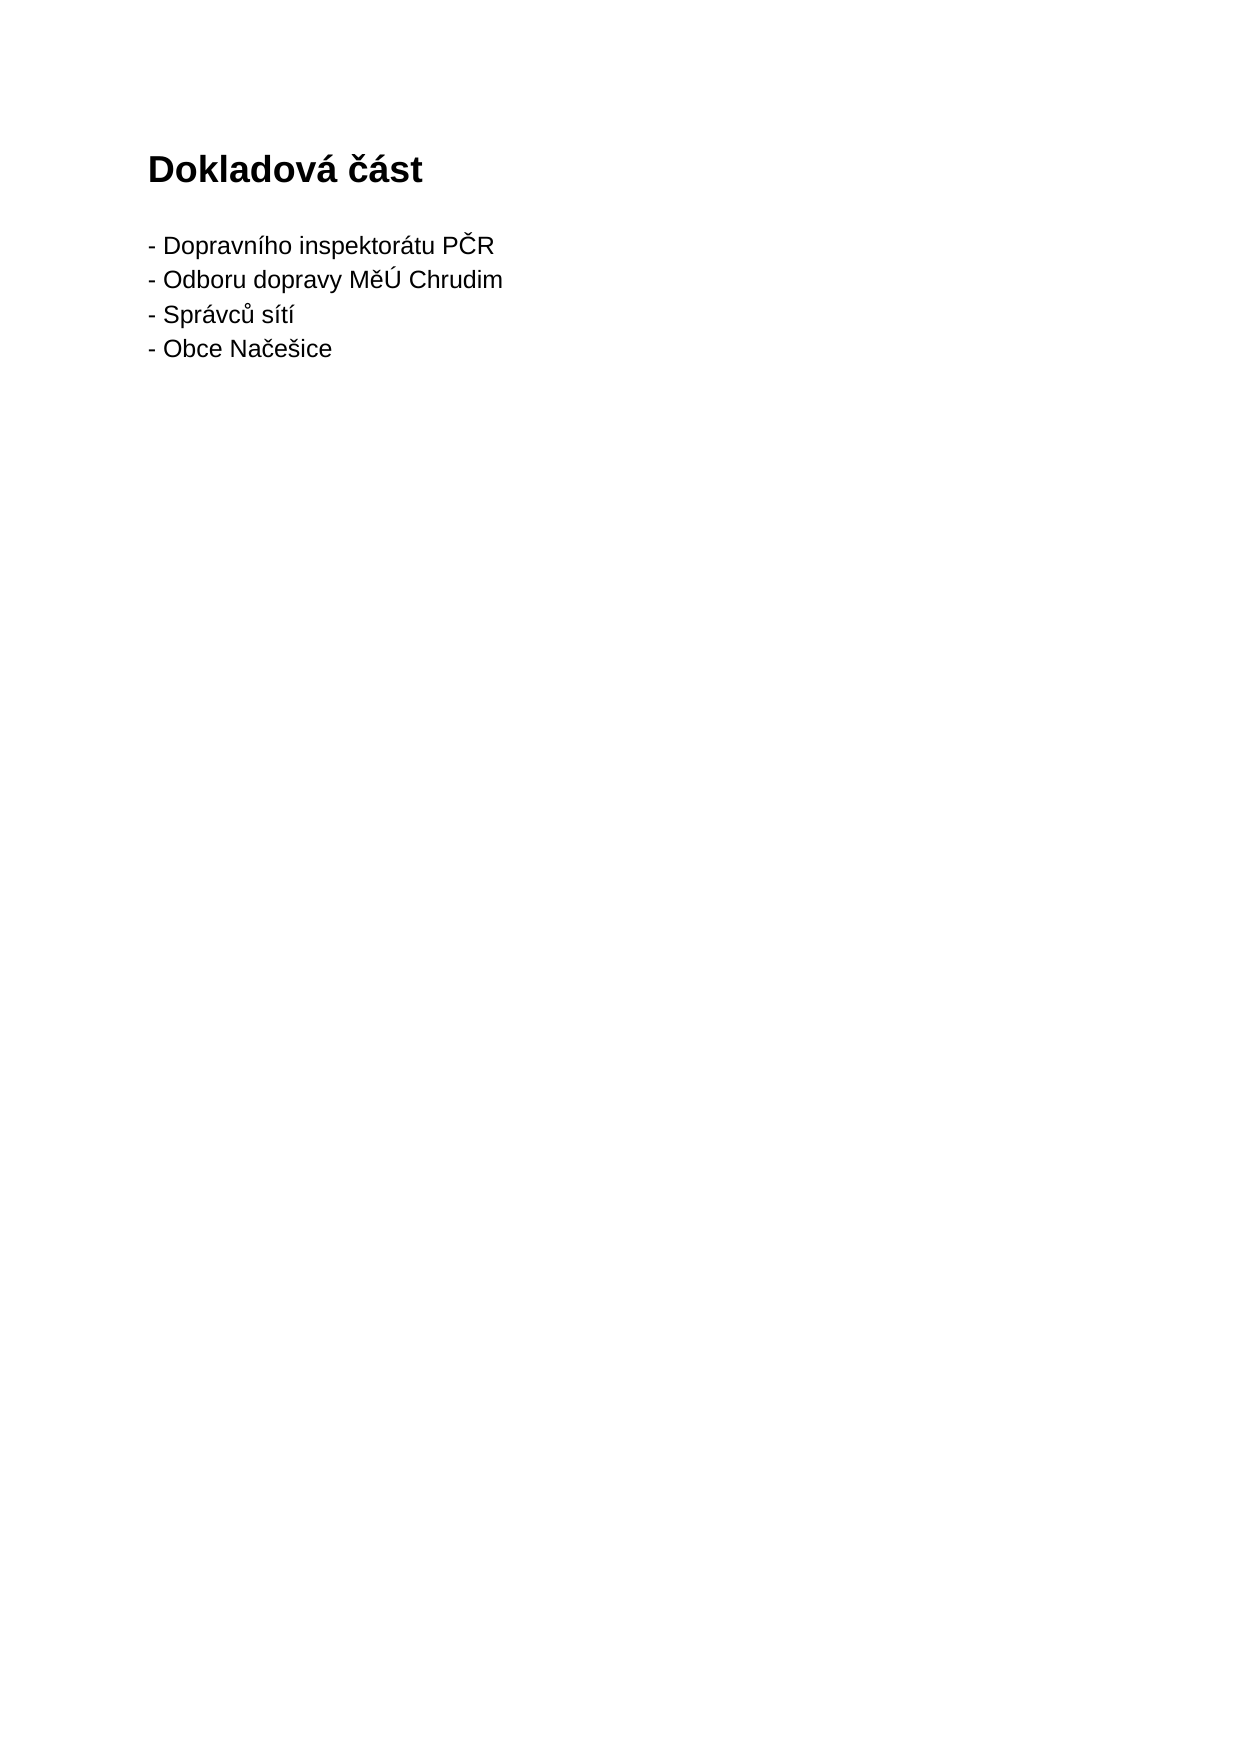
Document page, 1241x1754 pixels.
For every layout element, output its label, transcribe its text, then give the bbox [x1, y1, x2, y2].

text Dokladová část [148, 148, 1093, 191]
text - Odboru dopravy MěÚ Chrudim [148, 265, 1093, 294]
text - Správců sítí [148, 300, 1093, 328]
text - Dopravního inspektorátu PČR [148, 231, 1093, 259]
text - Obce Načešice [148, 334, 1093, 363]
